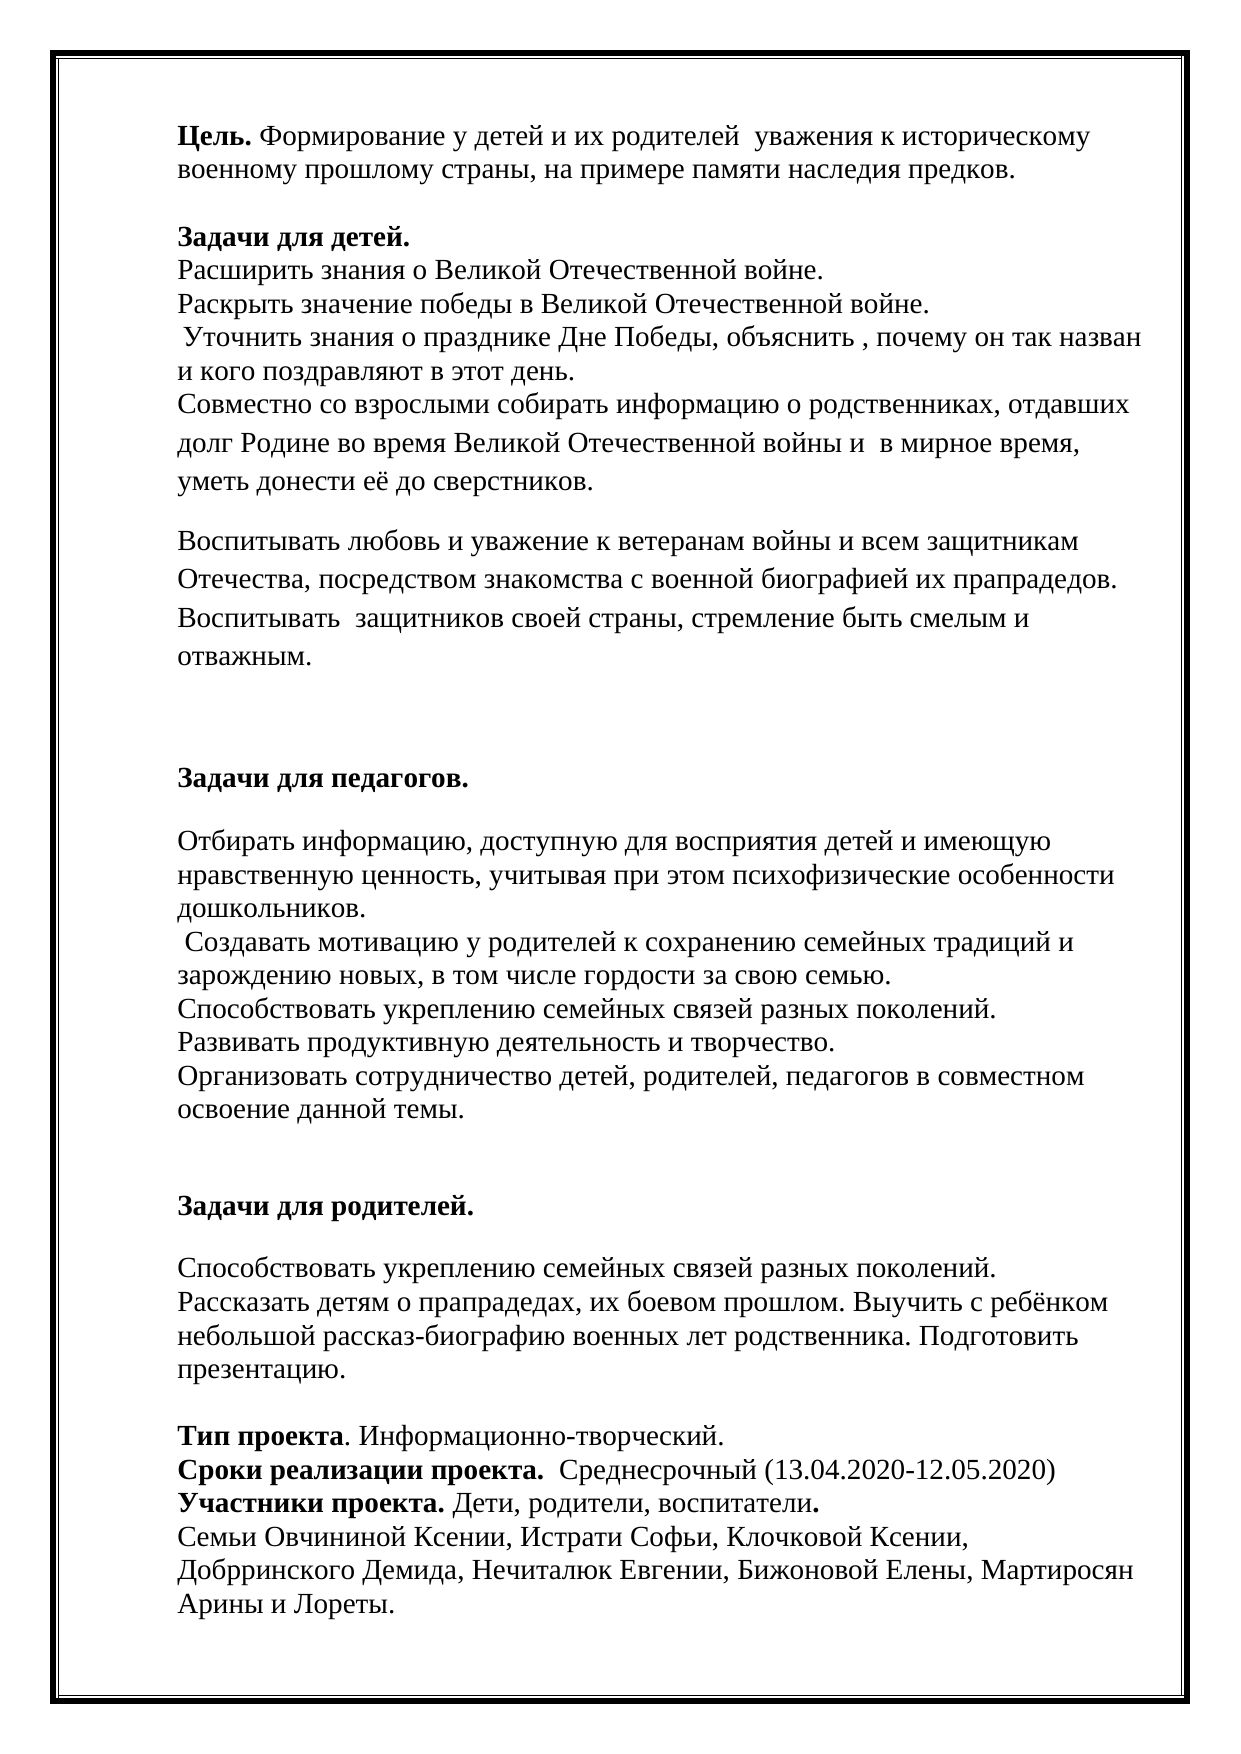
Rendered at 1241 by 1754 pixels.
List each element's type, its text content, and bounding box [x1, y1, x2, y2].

text Совместно со взрослыми собирать информацию о родственниках, отдавших долг Родине во время Великой Отечественной войны и в мирное время, уметь донести её до сверстников. [177, 386, 1152, 497]
text Способствовать укреплению семейных связей разных поколений. [177, 1251, 1152, 1284]
text Тип проекта. Информационно-творческий. [177, 1418, 1152, 1452]
text Расширить знания о Великой Отечественной войне. [177, 252, 1152, 286]
text Уточнить знания о празднике Дне Победы, объяснить , почему он так назван и кого поздравляют в этот день. [177, 319, 1152, 386]
text Рассказать детям о прапрадедах, их боевом прошлом. Выучить с ребёнком небольшой рассказ-биографию военных лет родственника. Подготовить презентацию. [177, 1284, 1152, 1385]
text Задачи для детей. [177, 219, 1152, 252]
text Задачи для родителей. [177, 1188, 1152, 1221]
text Отбирать информацию, доступную для восприятия детей и имеющую нравственную ценность, учитывая при этом психофизические особенности дошкольников. [177, 823, 1152, 924]
text Организовать сотрудничество детей, родителей, педагогов в совместном освоение данной темы. [177, 1058, 1152, 1125]
text Раскрыть значение победы в Великой Отечественной войне. [177, 286, 1152, 319]
text Участники проекта. Дети, родители, воспитатели. [177, 1485, 1152, 1519]
text Задачи для педагогов. [177, 761, 1152, 794]
text Развивать продуктивную деятельность и творчество. [177, 1024, 1152, 1058]
text Способствовать укреплению семейных связей разных поколений. [177, 991, 1152, 1024]
text Цель. Формирование у детей и их родителей уважения к историческому военному прошлому страны, на примере памяти наследия предков. [177, 118, 1152, 185]
text Сроки реализации проекта. Среднесрочный (13.04.2020-12.05.2020) [177, 1452, 1152, 1485]
text Воспитывать любовь и уважение к ветеранам войны и всем защитникам Отечества, посредством знакомства с военной биографией их прапрадедов. Воспитывать защитников своей страны, стремление быть смелым и отважным. [177, 523, 1152, 672]
text Семьи Овчининой Ксении, Истрати Софьи, Клочковой Ксении, Добрринского Демида, Нечиталюк Евгении, Бижоновой Елены, Мартиросян Арины и Лореты. [177, 1519, 1152, 1619]
text Создавать мотивацию у родителей к сохранению семейных традиций и зарождению новых, в том числе гордости за свою семью. [177, 924, 1152, 991]
